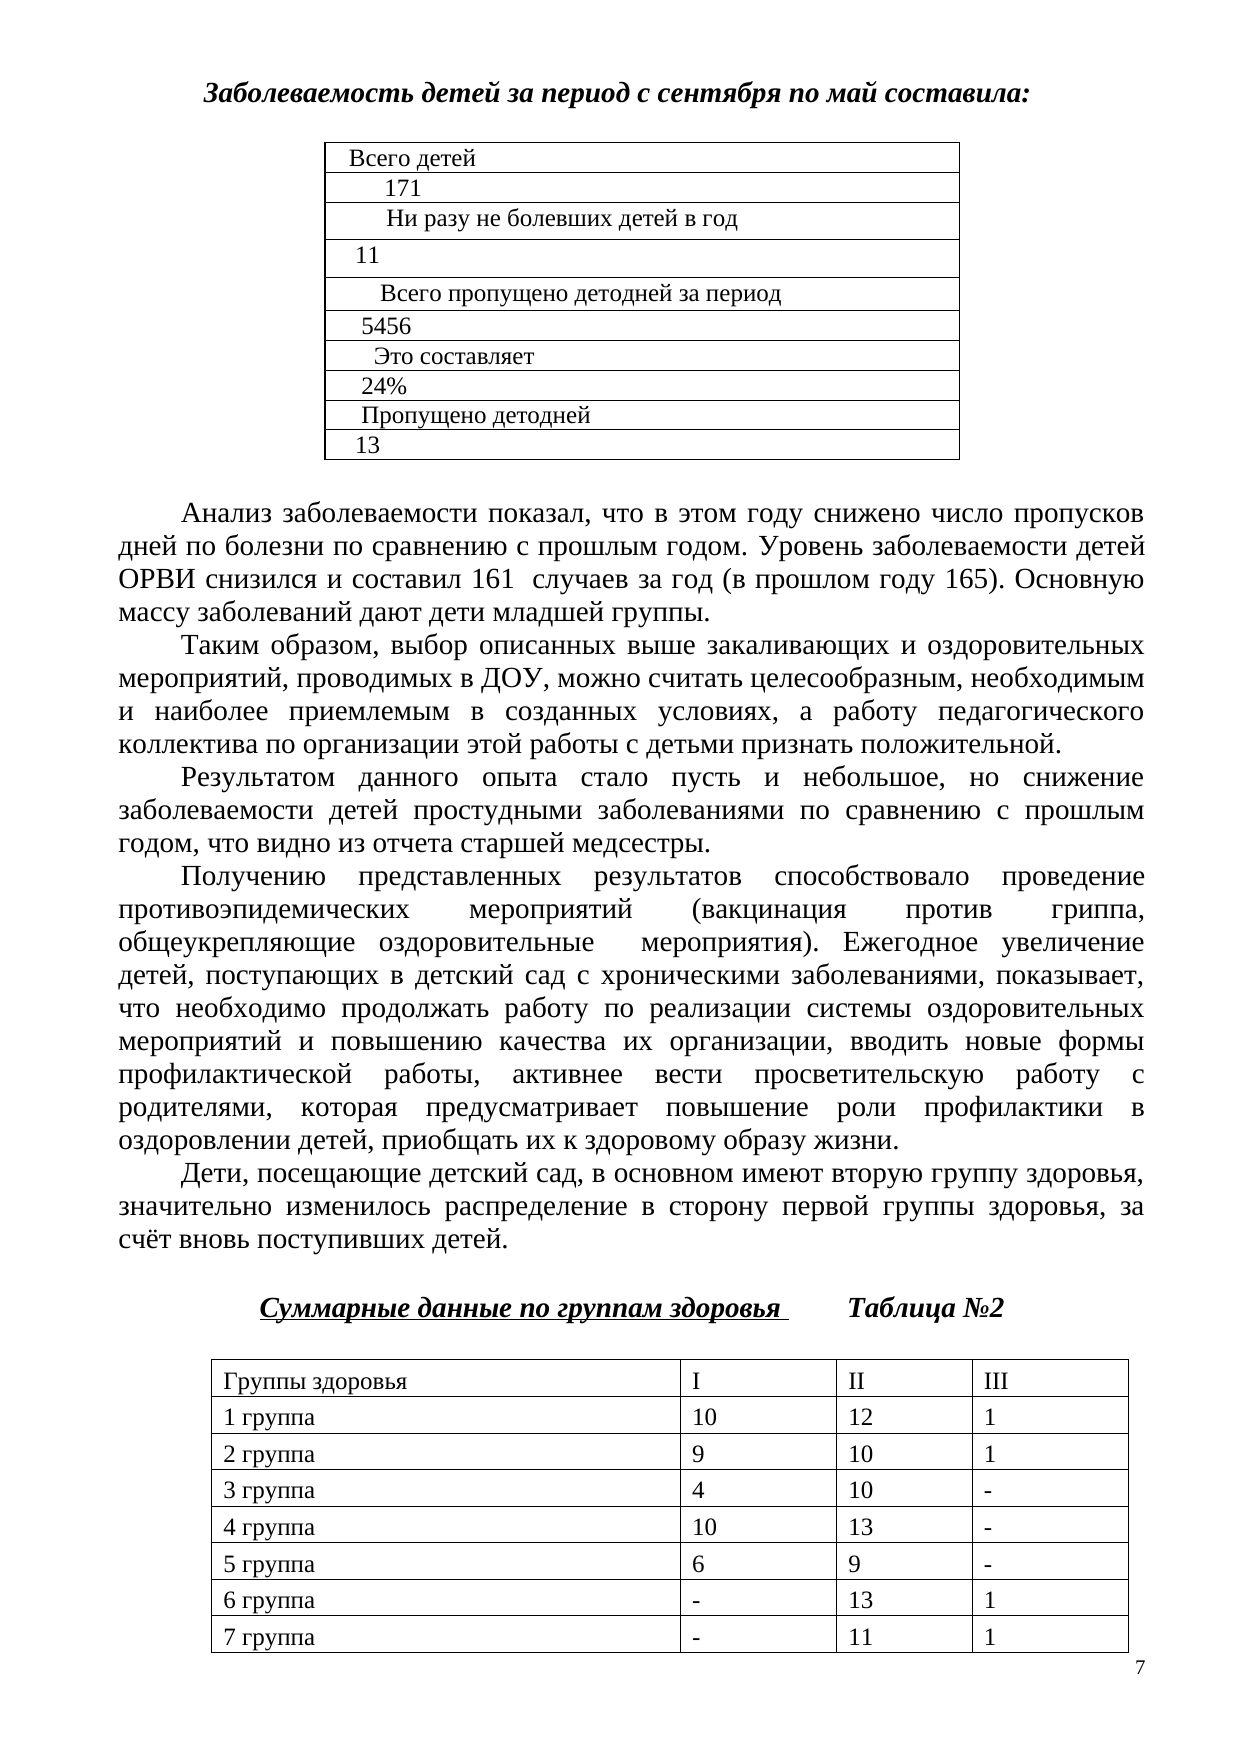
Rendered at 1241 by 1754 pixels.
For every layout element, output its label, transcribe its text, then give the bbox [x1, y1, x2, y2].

table_cell 10 [681, 1507, 836, 1542]
table_cell Это составляет [326, 341, 959, 370]
table_cell 1 [973, 1616, 1128, 1652]
table_cell 1 [973, 1580, 1128, 1615]
table_header Группы здоровья [212, 1360, 680, 1396]
table_cell 3 группа [212, 1470, 680, 1506]
table_cell 12 [837, 1397, 972, 1432]
table_cell 10 [681, 1397, 836, 1432]
table_cell Всего пропущено детодней за период [326, 278, 959, 310]
table_header Всего детей [326, 143, 959, 172]
table_cell 171 [326, 173, 959, 202]
table_cell - [973, 1507, 1128, 1542]
table_cell 13 [837, 1580, 972, 1615]
table_cell 11 [326, 240, 959, 277]
table_cell 6 [681, 1543, 836, 1579]
table_cell 5 группа [212, 1543, 680, 1579]
table_cell 10 [837, 1434, 972, 1469]
table_cell 10 [837, 1470, 972, 1506]
table_cell 4 группа [212, 1507, 680, 1542]
table_cell 11 [837, 1616, 972, 1652]
table_cell 1 [973, 1397, 1128, 1432]
table_cell Ни разу не болевших детей в год [326, 203, 959, 239]
table_header II [837, 1360, 972, 1396]
table_cell 1 [973, 1434, 1128, 1469]
table_cell 24% [326, 371, 959, 399]
table_cell 13 [326, 430, 959, 459]
table_cell - [681, 1580, 836, 1615]
table_cell - [973, 1470, 1128, 1506]
list Таким образом, выбор описанных выше закаливающих и оздоровительных мероприятий, проводимых в ДОУ, можно считать целесообразным, необходимым и наиболее приемлемым в созданных условиях, а работу педагогического коллектива по организации этой работы с детьми признать положительной. [118, 628, 1146, 760]
list Дети, посещающие детский сад, в основном имеют вторую группу здоровья, значительно изменилось распределение в сторону первой группы здоровья, за счёт вновь поступивших детей. [118, 1156, 1146, 1255]
table_header I [681, 1360, 836, 1396]
table_cell Пропущено детодней [326, 401, 959, 429]
list Результатом данного опыта стало пусть и небольшое, но снижение заболеваемости детей простудными заболеваниями по сравнению с прошлым годом, что видно из отчета старшей медсестры. [118, 760, 1146, 859]
table_cell 13 [837, 1507, 972, 1542]
table_cell 6 группа [212, 1580, 680, 1615]
table_cell 5456 [326, 311, 959, 340]
table_cell 2 группа [212, 1434, 680, 1469]
table_cell 4 [681, 1470, 836, 1506]
table_cell 7 группа [212, 1616, 680, 1652]
table_cell 9 [837, 1543, 972, 1579]
table_header III [973, 1360, 1128, 1396]
list Анализ заболеваемости показал, что в этом году снижено число пропусков дней по болезни по сравнению с прошлым годом. Уровень заболеваемости детей ОРВИ снизился и составил 161 случаев за год (в прошлом году 165). Основную массу заболеваний дают дети младшей группы. [118, 496, 1146, 628]
list Заболеваемость детей за период с сентября по май составила: [203, 75, 1087, 108]
list Получению представленных результатов способствовало проведение противоэпидемических мероприятий (вакцинация против гриппа, общеукрепляющие оздоровительные мероприятия). Ежегодное увеличение детей, поступающих в детский сад с хроническими заболеваниями, показывает, что необходимо продолжать работу по реализации системы оздоровительных мероприятий и повышению качества их организации, вводить новые формы профилактической работы, активнее вести просветительскую работу с родителями, которая предусматривает повышение роли профилактики в оздоровлении детей, приобщать их к здоровому образу жизни. [118, 859, 1146, 1156]
text Суммарные данные по группам здоровья Таблица №2 [118, 1291, 1146, 1324]
table_cell - [973, 1543, 1128, 1579]
table_cell 9 [681, 1434, 836, 1469]
table_cell - [681, 1616, 836, 1652]
table_cell 1 группа [212, 1397, 680, 1432]
